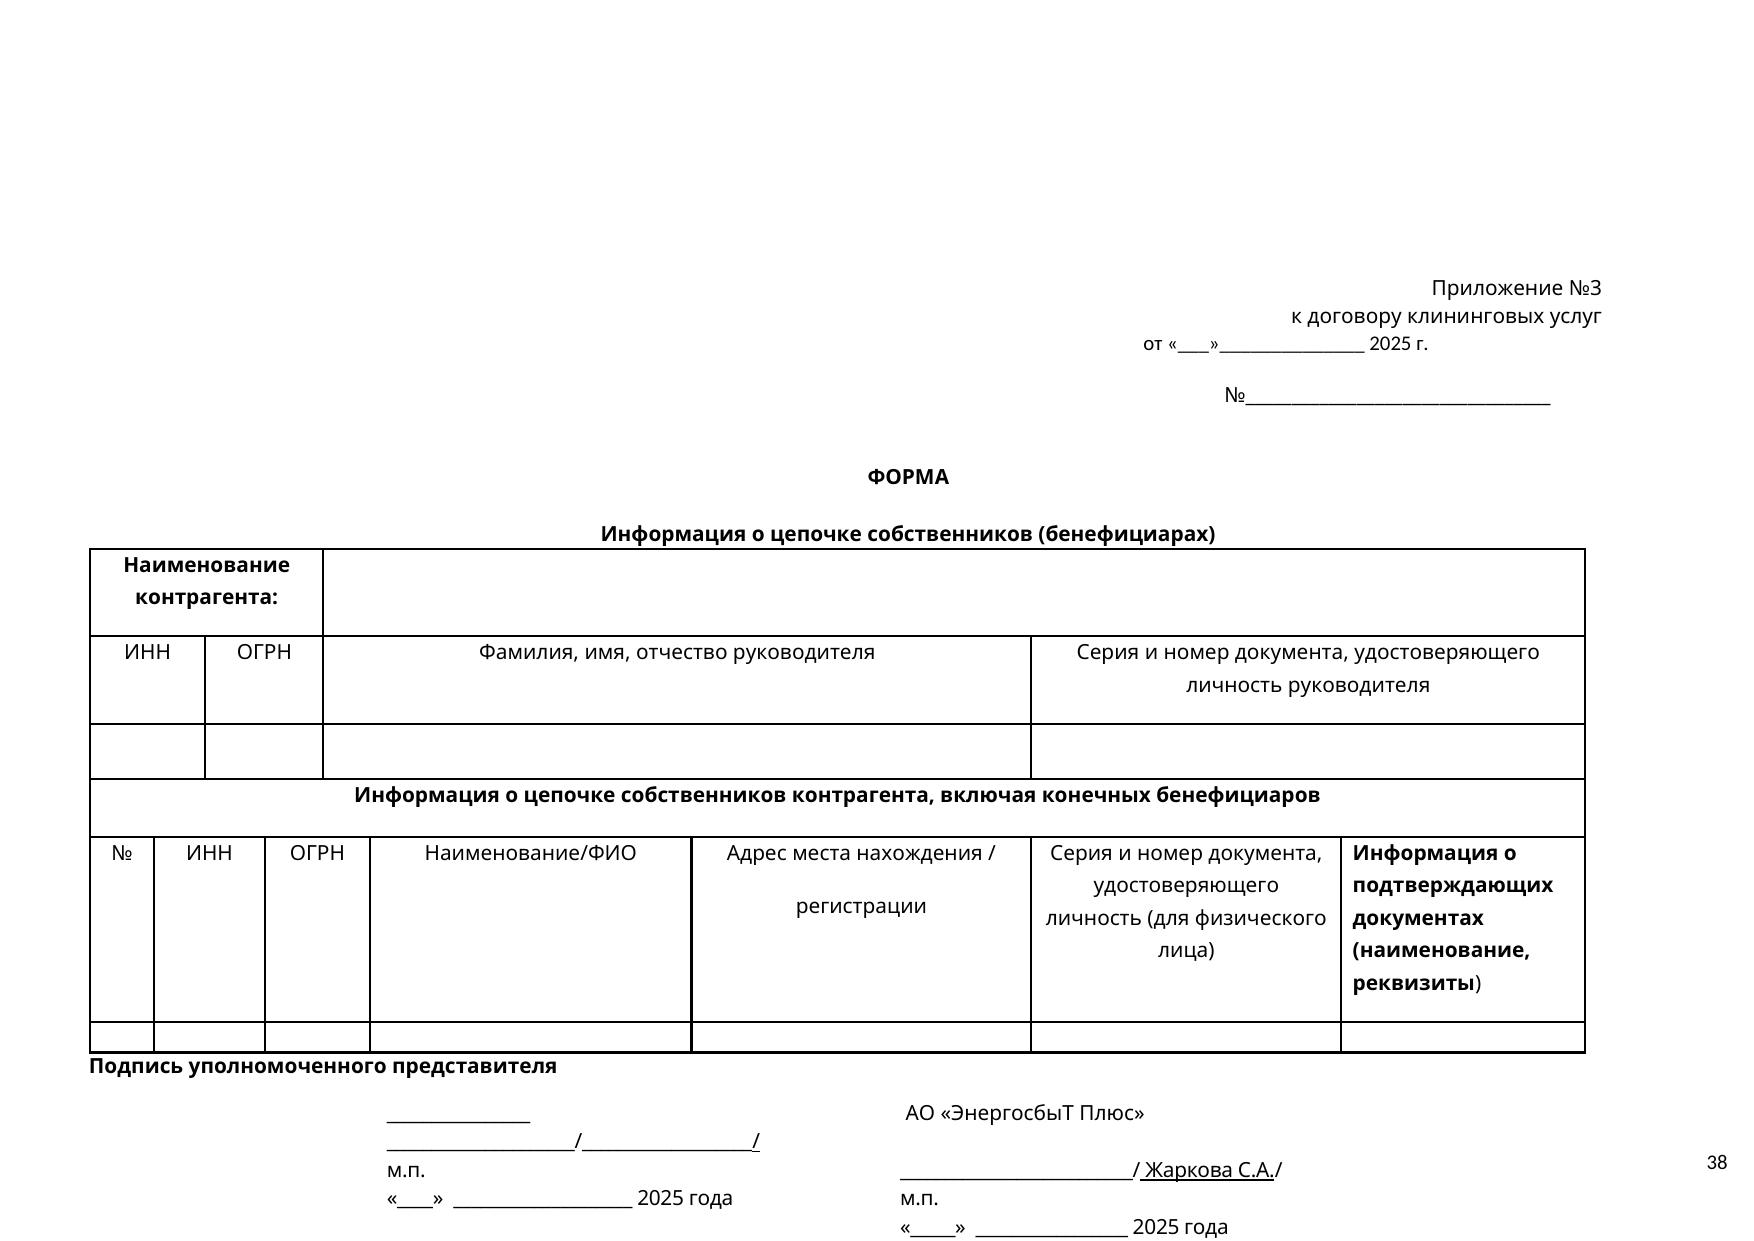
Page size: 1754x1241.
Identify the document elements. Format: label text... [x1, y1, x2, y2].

table_cell [1342, 1023, 1584, 1051]
table_header [324, 550, 1584, 635]
text Информация о цепочке собственников (бенефициарах) [89, 519, 1727, 548]
table_header Наименование контрагента: [91, 550, 322, 635]
text ФОРМА [89, 462, 1727, 491]
table_cell [693, 1023, 1030, 1051]
table_cell ОГРН [266, 838, 369, 1021]
table_cell [1032, 1023, 1340, 1051]
table_cell Фамилия, имя, отчество руководителя [324, 637, 1030, 723]
table_cell Адрес места нахождения / регистрации [693, 838, 1030, 1021]
table_cell [155, 1023, 264, 1051]
table_cell ИНН [91, 637, 204, 723]
table_cell Серия и номер документа, удостоверяющего личность (для физического лица) [1032, 838, 1340, 1021]
text Приложение №3 [89, 273, 1602, 301]
table_cell Информация о цепочке собственников контрагента, включая конечных бенефициаров [91, 780, 1584, 836]
table_cell [206, 725, 322, 778]
table_cell Информация о подтверждающих документах (наименование, реквизиты) [1342, 838, 1584, 1021]
table_cell [324, 725, 1030, 778]
table_cell [371, 1023, 690, 1051]
text Подпись уполномоченного представителя [89, 1051, 1727, 1080]
table_cell № [91, 838, 153, 1021]
table_header ________________ _____________________/___________________/ м.п. «____» ____________________ 2025 года [375, 1098, 889, 1240]
table_cell Наименование/ФИО [371, 838, 690, 1021]
table_cell [1032, 725, 1584, 778]
text к договору клининговых услуг [89, 301, 1602, 330]
text №_________________________________ [1047, 355, 1727, 409]
table_cell [91, 725, 204, 778]
table_cell ИНН [155, 838, 264, 1021]
text от «___»______________ 2025 г. [118, 330, 1705, 355]
table_cell [91, 1023, 153, 1051]
table_cell [266, 1023, 369, 1051]
table_header АО «ЭнергосбыТ Плюс» __________________________/ Жаркова С.А./ м.п. «_____» _________________ 2025 года [889, 1098, 1441, 1240]
table_cell Серия и номер документа, удостоверяющего личность руководителя [1032, 637, 1584, 723]
table_cell ОГРН [206, 637, 322, 723]
